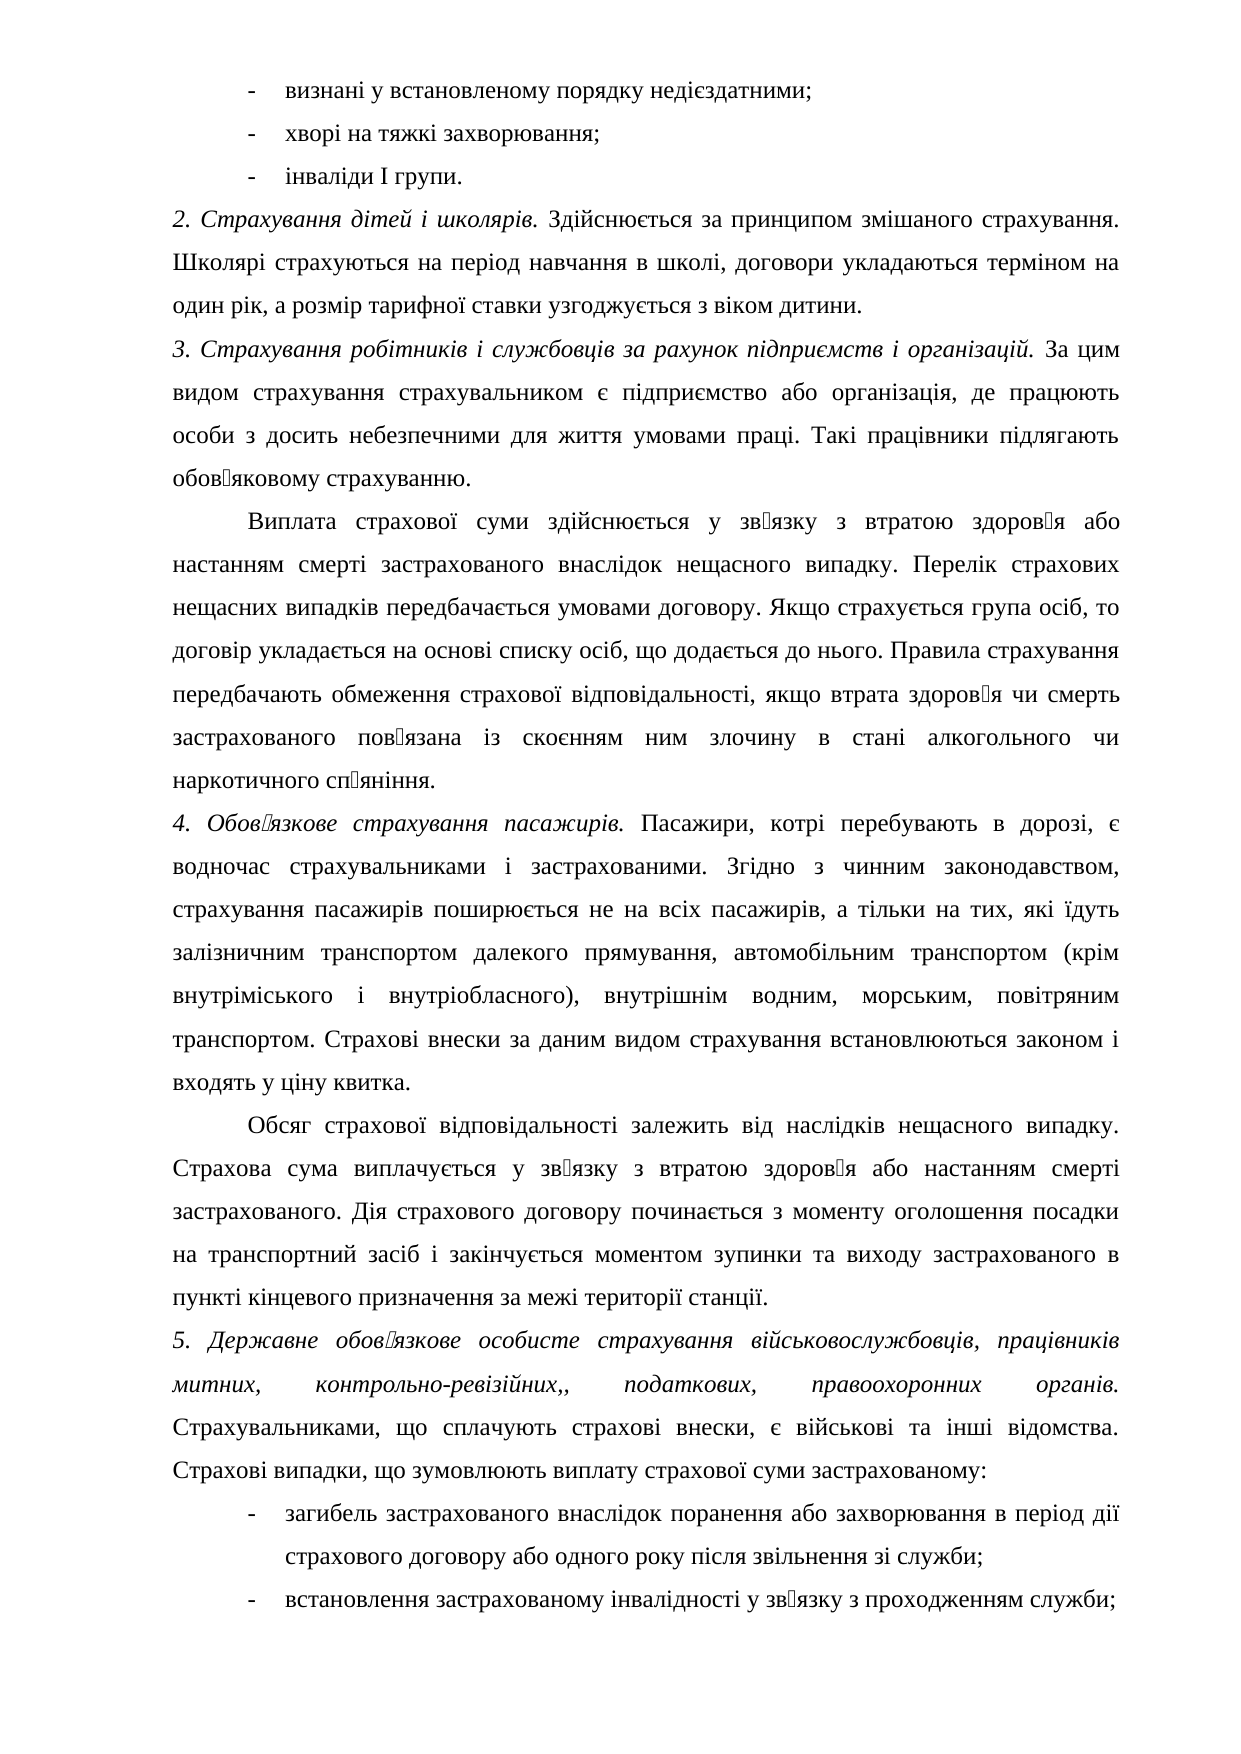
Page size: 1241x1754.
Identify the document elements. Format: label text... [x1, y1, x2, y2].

text Виплата страхової суми здійснюється у звязку з втратою здоровя або настанням смерті застрахованого внаслідок нещасного випадку. Перелік страхових нещасних випадків передбачається умовами договору. Якщо страхується група осіб, то договір укладається на основі списку осіб, що додається до нього. Правила страхування передбачають обмеження страхової відповідальності, якщо втрата здоровя чи смерть застрахованого повязана із скоєнням ним злочину в стані алкогольного чи наркотичного спяніння. [172, 506, 1120, 794]
list хворі на тяжкі захворювання; [247, 118, 1120, 147]
text 2. Страхування дітей і школярів. Здійснюється за принципом змішаного страхування. Школярі страхуються на період навчання в школі, договори укладаються терміном на один рік, а розмір тарифної ставки узгоджується з віком дитини. [172, 204, 1120, 319]
text 4. Обовязкове страхування пасажирів. Пасажири, котрі перебувають в дорозі, є водночас страхувальниками і застрахованими. Згідно з чинним законодавством, страхування пасажирів поширюється не на всіх пасажирів, а тільки на тих, які їдуть залізничним транспортом далекого прямування, автомобільним транспортом (крім внутріміського і внутріобласного), внутрішнім водним, морським, повітряним транспортом. Страхові внески за даним видом страхування встановлюються законом і входять у ціну квитка. [172, 808, 1120, 1096]
text 3. Страхування робітників і службовців за рахунок підприємств і організацій. За цим видом страхування страхувальником є підприємство або організація, де працюють особи з досить небезпечними для життя умовами праці. Такі працівники підлягають обовяковому страхуванню. [172, 334, 1120, 492]
list загибель застрахованого внаслідок поранення або захворювання в період дії страхового договору або одного року після звільнення зі служби; [247, 1498, 1120, 1570]
text Обсяг страхової відповідальності залежить від наслідків нещасного випадку. Страхова сума виплачується у звязку з втратою здоровя або настанням смерті застрахованого. Дія страхового договору починається з моменту оголошення посадки на транспортний засіб і закінчується моментом зупинки та виходу застрахованого в пункті кінцевого призначення за межі території станції. [172, 1110, 1120, 1311]
text 5. Державне обовязкове особисте страхування військовослужбовців, працівників митних, контрольно-ревізійних,, податкових, правоохоронних органів. Страхувальниками, що сплачують страхові внески, є військові та інші відомства. Страхові випадки, що зумовлюють виплату страхової суми застрахованому: [172, 1326, 1120, 1484]
list визнані у встановленому порядку недієздатними; [247, 75, 1120, 104]
list встановлення застрахованому інвалідності у звязку з проходженням служби; [247, 1584, 1120, 1613]
list інваліди І групи. [247, 161, 1120, 190]
